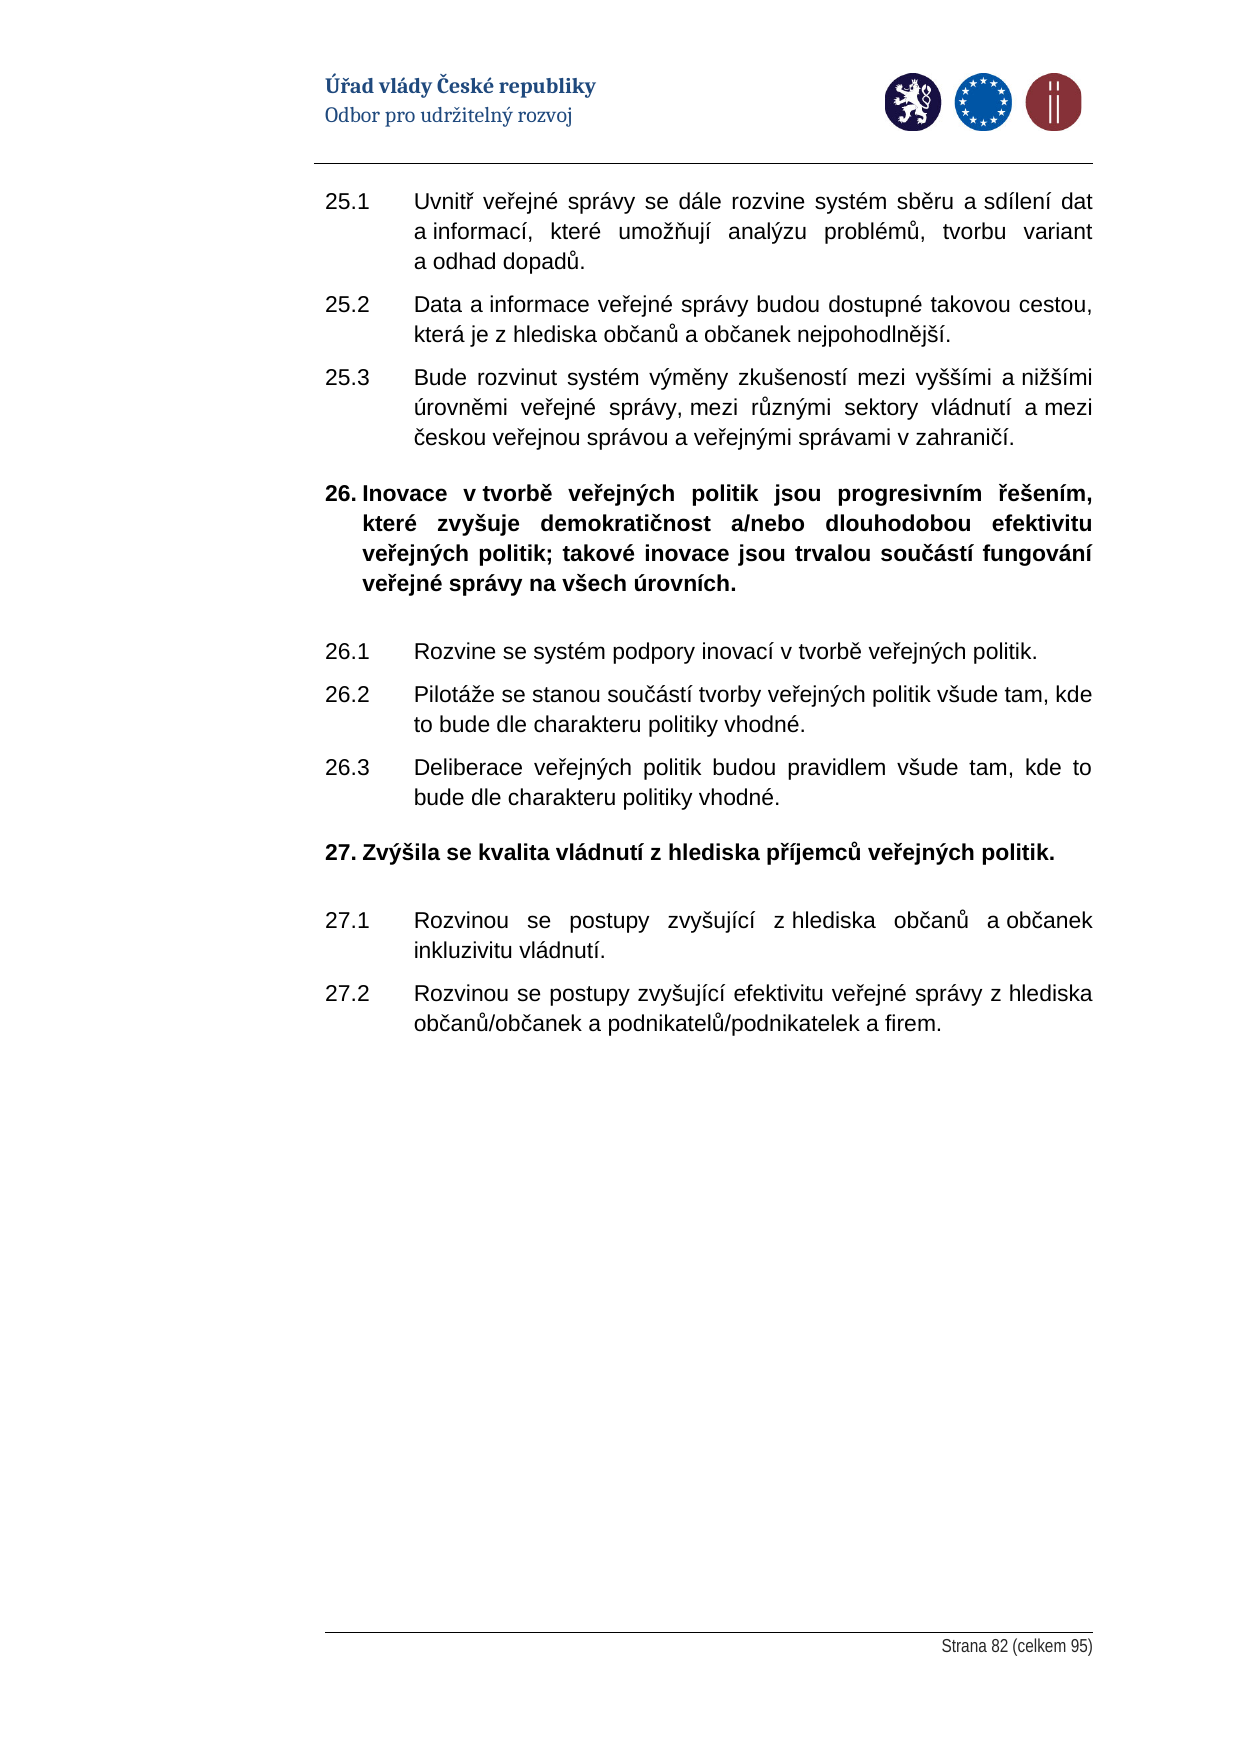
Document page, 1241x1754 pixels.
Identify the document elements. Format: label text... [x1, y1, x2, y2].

text Data a informace veřejné správy budou dostupné takovou cestou, která je z hlediska občanů a občanek nejpohodlnější. [325, 291, 1093, 347]
text Inovace v tvorbě veřejných politik jsou progresivním řešením, které zvyšuje demokratičnost a/nebo dlouhodobou efektivitu veřejných politik; takové inovace jsou trvalou součástí fungování veřejné správy na všech úrovních. [325, 479, 1093, 596]
text Deliberace veřejných politik budou pravidlem všude tam, kde to bude dle charakteru politiky vhodné. [325, 753, 1093, 810]
text Zvýšila se kvalita vládnutí z hlediska příjemců veřejných politik. [325, 839, 1093, 865]
text Uvnitř veřejné správy se dále rozvine systém sběru a sdílení dat a informací, které umožňují analýzu problémů, tvorbu variant a odhad dopadů. [325, 188, 1093, 274]
text Rozvine se systém podpory inovací v tvorbě veřejných politik. [325, 638, 1093, 664]
picture [885, 73, 1082, 131]
text Rozvinou se postupy zvyšující efektivitu veřejné správy z hlediska občanů/občanek a podnikatelů/podnikatelek a firem. [325, 979, 1093, 1036]
text Rozvinou se postupy zvyšující z hlediska občanů a občanek inkluzivitu vládnutí. [325, 907, 1093, 963]
text Bude rozvinut systém výměny zkušeností mezi vyššími a nižšími úrovněmi veřejné správy, mezi různými sektory vládnutí a mezi českou veřejnou správou a veřejnými správami v zahraničí. [325, 364, 1093, 451]
text Pilotáže se stanou součástí tvorby veřejných politik všude tam, kde to bude dle charakteru politiky vhodné. [325, 681, 1093, 737]
